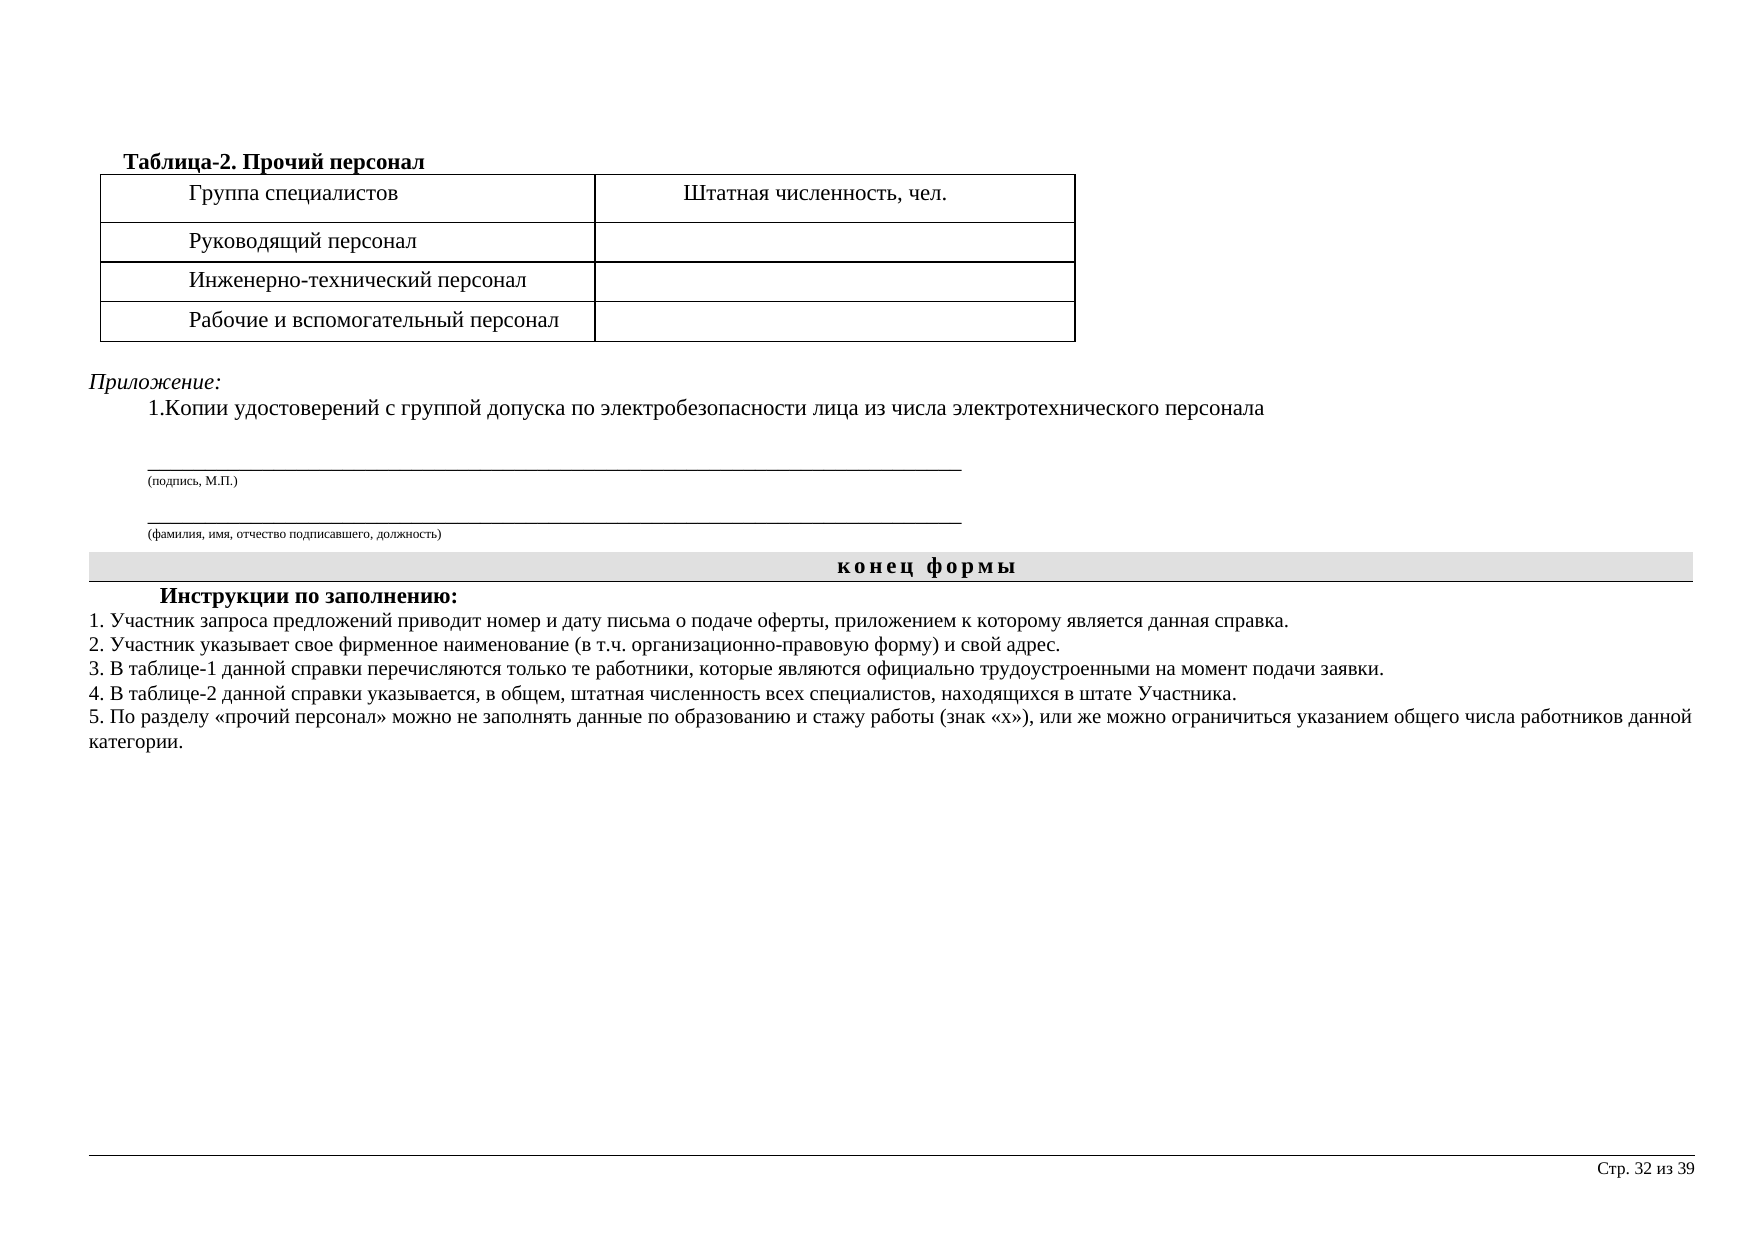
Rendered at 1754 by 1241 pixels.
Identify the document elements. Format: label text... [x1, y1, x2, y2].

text _______________________________________________________________________ [89, 500, 1695, 526]
table_cell Рабочие и вспомогательный персонал [101, 302, 594, 341]
table_cell Руководящий персонал [101, 223, 594, 261]
text Приложение: [89, 368, 1695, 394]
text (подпись, М.П.) [89, 473, 1311, 500]
table_header Группа специалистов [101, 175, 594, 222]
text (фамилия, имя, отчество подписавшего, должность) [89, 526, 1311, 552]
text Инструкции по заполнению: [89, 582, 1695, 608]
text 5. По разделу «прочий персонал» можно не заполнять данные по образованию и стажу работы (знак «х»), или же можно ограничиться указанием общего числа работников данной категории. [89, 704, 1695, 753]
text _______________________________________________________________________ [89, 447, 1695, 473]
text 3. В таблице-1 данной справки перечисляются только те работники, которые являются официально трудоустроенными на момент подачи заявки. [89, 656, 1695, 680]
text 2. Участник указывает свое фирменное наименование (в т.ч. организационно-правовую форму) и свой адрес. [89, 632, 1695, 656]
table_cell [596, 263, 1074, 301]
table_cell [596, 223, 1074, 261]
text конец формы [89, 552, 1693, 581]
table_cell [596, 302, 1074, 341]
table_cell Инженерно-технический персонал [101, 263, 594, 301]
table_header Штатная численность, чел. [596, 175, 1074, 222]
text 4. В таблице-2 данной справки указывается, в общем, штатная численность всех специалистов, находящихся в штате Участника. [89, 680, 1695, 704]
text 1. Участник запроса предложений приводит номер и дату письма о подаче оферты, приложением к которому является данная справка. [89, 608, 1695, 632]
text 1.Копии удостоверений с группой допуска по электробезопасности лица из числа электротехнического персонала [89, 394, 1695, 421]
text Таблица-2. Прочий персонал [89, 148, 1695, 174]
